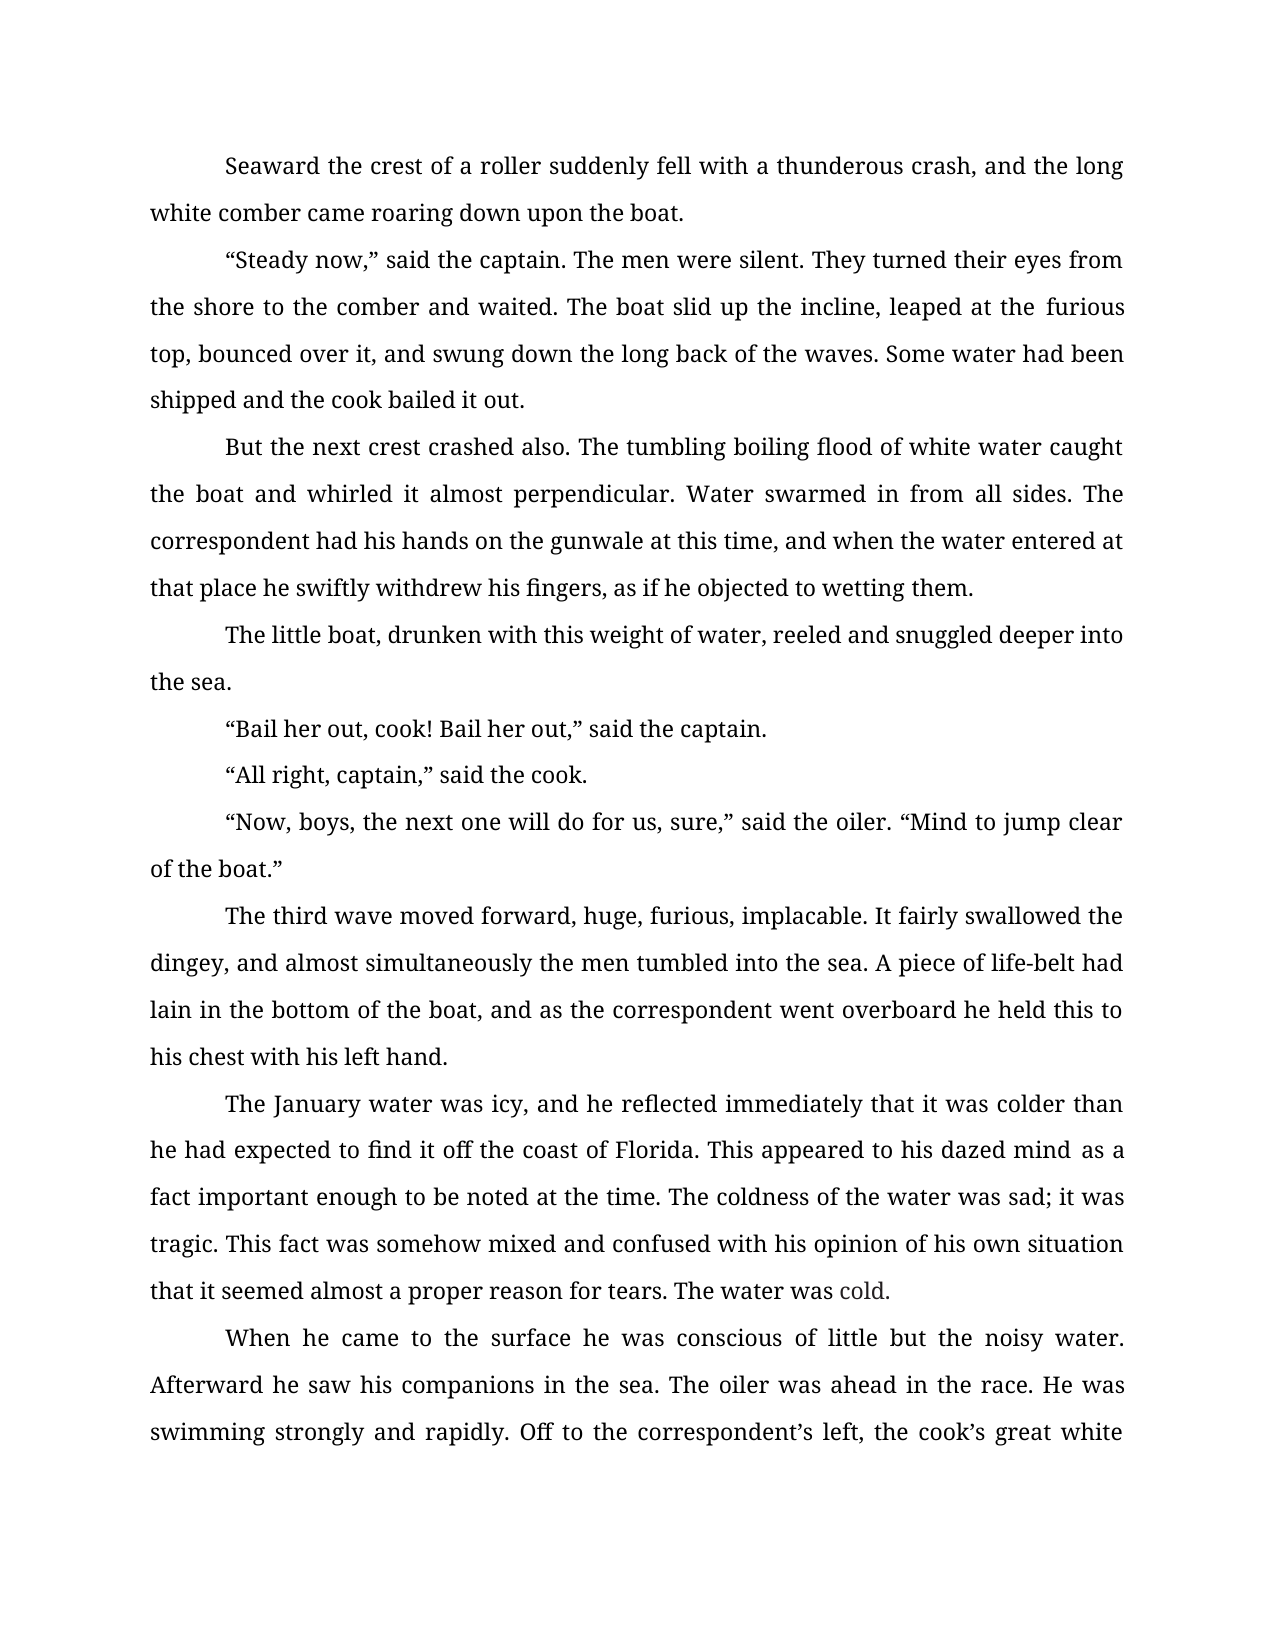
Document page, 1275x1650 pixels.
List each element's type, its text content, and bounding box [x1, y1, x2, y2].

text The little boat, drunken with this weight of water, reeled and snuggled deeper into the sea. [150, 619, 1125, 697]
text “Bail her out, cook! Bail her out,” said the captain. [150, 712, 1125, 744]
text Seaward the crest of a roller suddenly fell with a thunderous crash, and the long white comber came roaring down upon the boat. [150, 150, 1125, 228]
text The third wave moved forward, huge, furious, implacable. It fairly swallowed the dingey, and almost simultaneously the men tumbled into the sea. A piece of life-belt had lain in the bottom of the boat, and as the correspondent went overboard he held this to his chest with his left hand. [150, 900, 1125, 1072]
text The January water was icy, and he reflected immediately that it was colder than he had expected to find it off the coast of Florida. This appeared to his dazed mind as a fact important enough to be noted at the time. The coldness of the water was sad; it was tragic. This fact was somehow mixed and confused with his opinion of his own situation that it seemed almost a proper reason for tears. The water was cold. [150, 1087, 1125, 1306]
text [150, 1322, 1125, 1447]
text “All right, captain,” said the cook. [150, 759, 1125, 791]
text “Steady now,” said the captain. The men were silent. They turned their eyes from the shore to the comber and waited. The boat slid up the incline, leaped at the furious top, bounced over it, and swung down the long back of the waves. Some water had been shipped and the cook bailed it out. [150, 244, 1125, 416]
text “Now, boys, the next one will do for us, sure,” said the oiler. “Mind to jump clear of the boat.” [150, 806, 1125, 884]
text But the next crest crashed also. The tumbling boiling flood of white water caught the boat and whirled it almost perpendicular. Water swarmed in from all sides. The correspondent had his hands on the gunwale at this time, and when the water entered at that place he swiftly withdrew his fingers, as if he objected to wetting them. [150, 431, 1125, 603]
